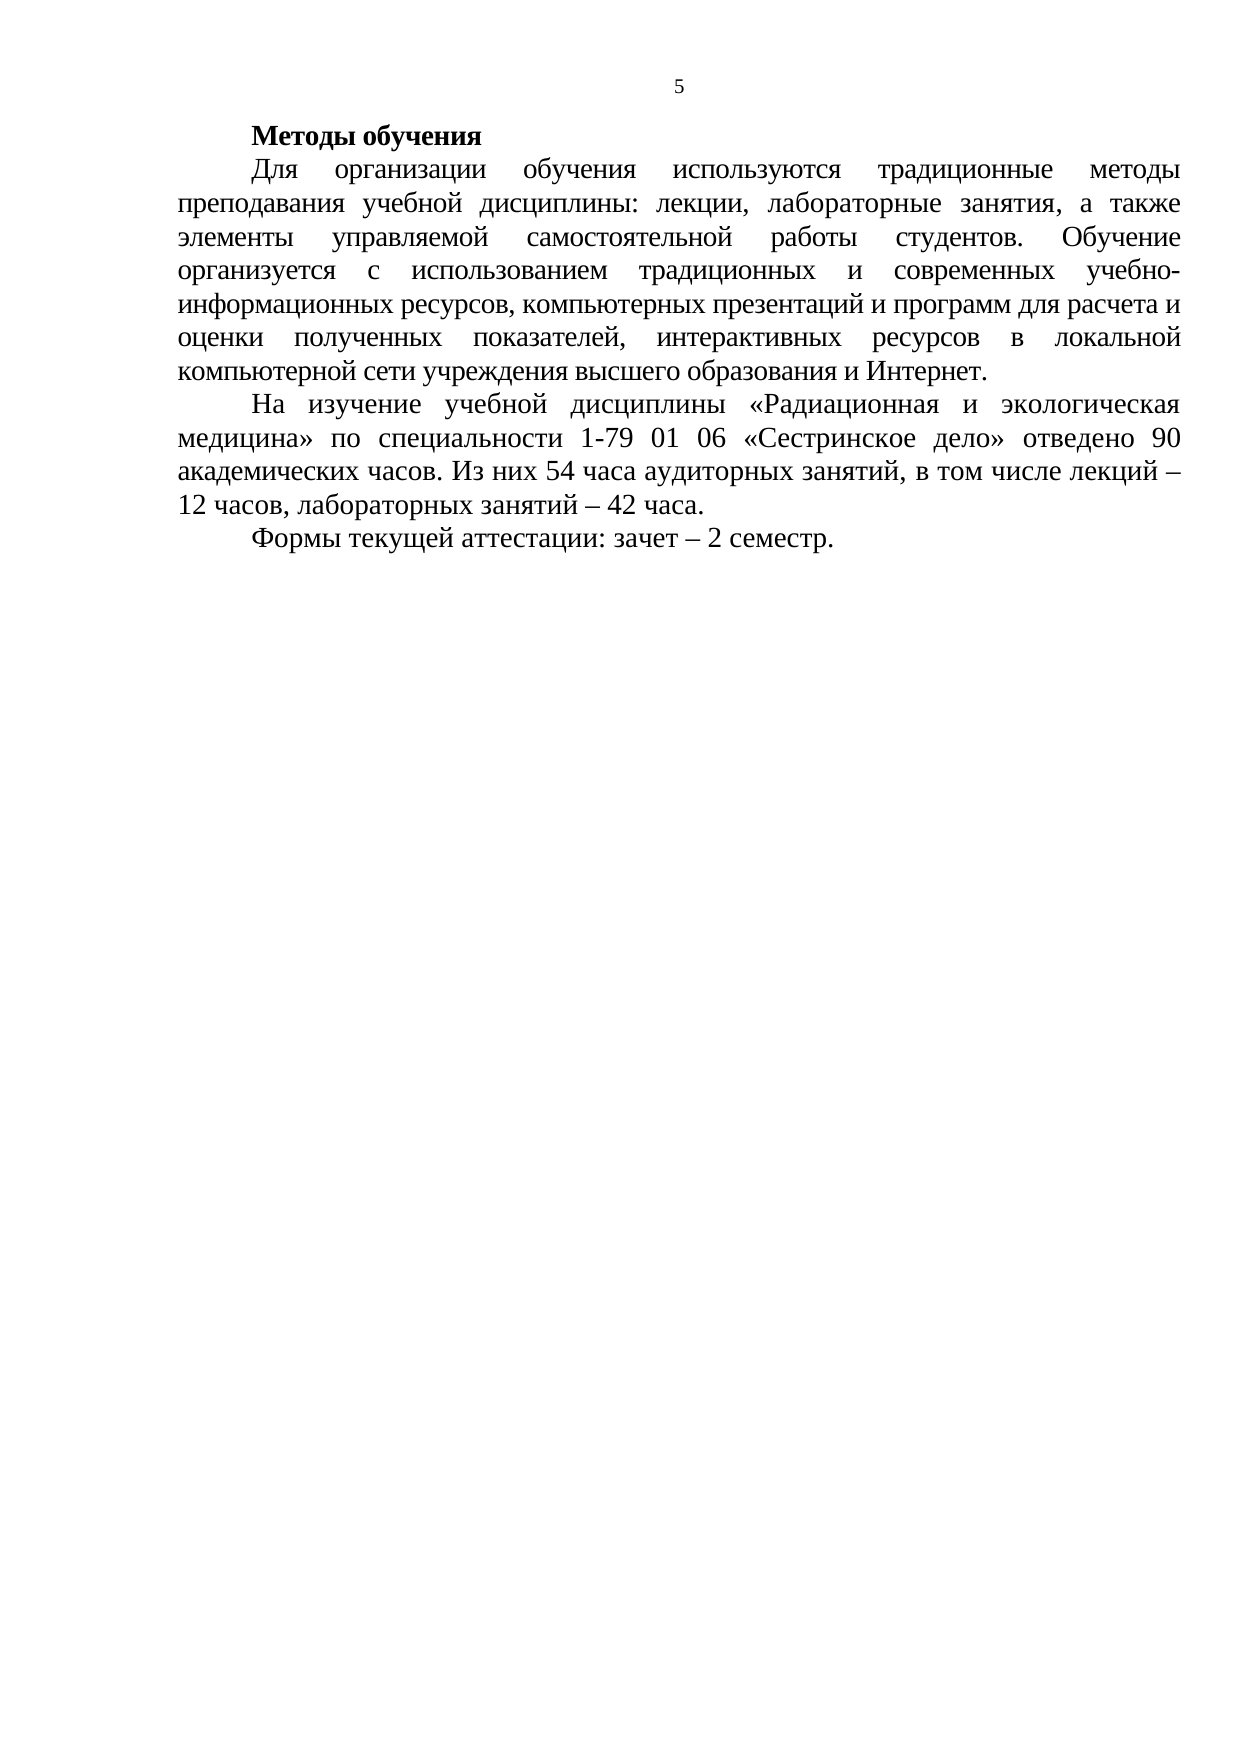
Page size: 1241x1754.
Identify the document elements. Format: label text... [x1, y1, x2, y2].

text Для организации обучения используются традиционные методы преподавания учебной дисциплины: лекции, лабораторные занятия, а также элементы управляемой самостоятельной работы студентов. Обучение организуется с использованием традиционных и современных учебно-информационных ресурсов, компьютерных презентаций и программ для расчета и оценки полученных показателей, интерактивных ресурсов в локальной компьютерной сети учреждения высшего образования и Интернет. [177, 152, 1181, 386]
text Методы обучения [177, 118, 1181, 152]
list На изучение учебной дисциплины «Радиационная и экологическая медицина» по специальности 1-79 01 06 «Сестринское дело» отведено 90 академических часов. Из них 54 часа аудиторных занятий, в том числе лекций – 12 часов, лабораторных занятий – 42 часа. [177, 386, 1181, 521]
text Формы текущей аттестации: зачет – 2 семестр. [177, 521, 1181, 554]
